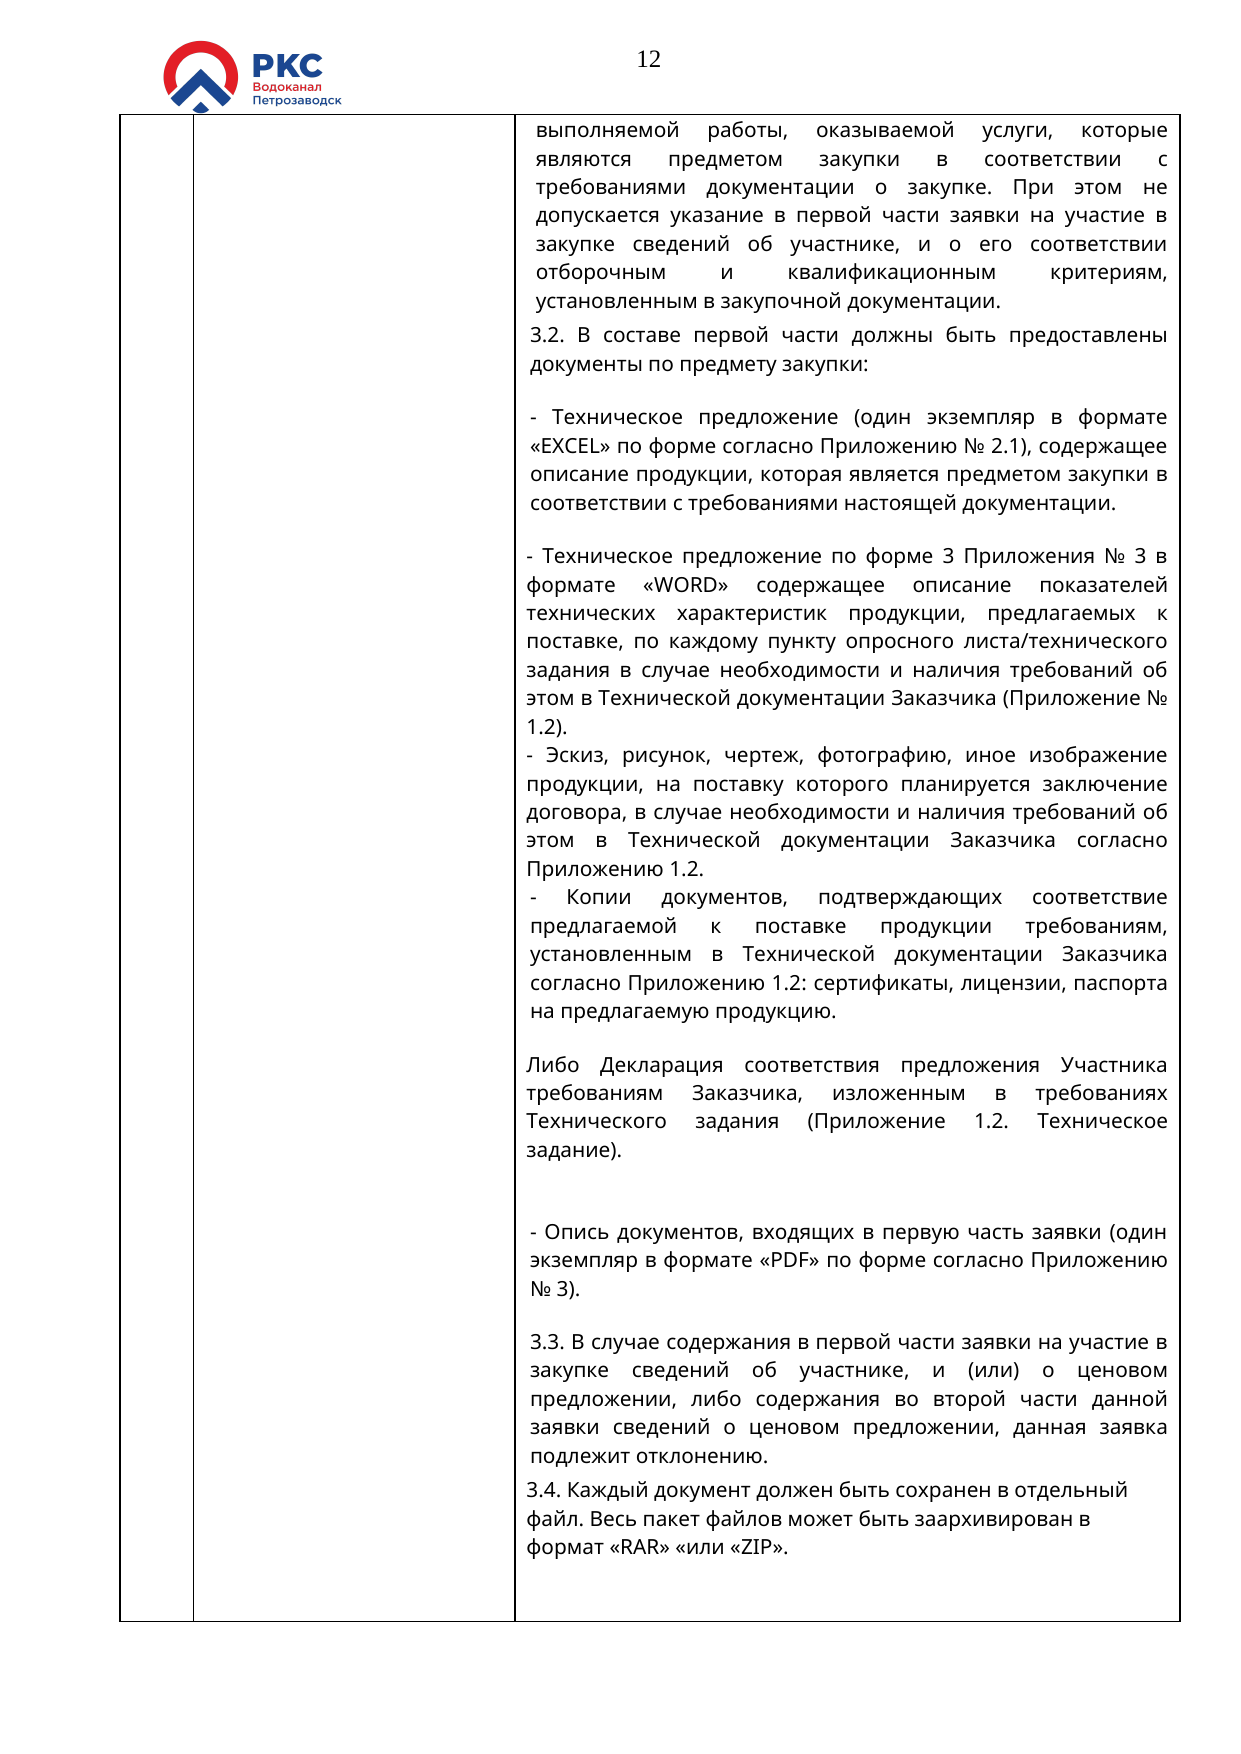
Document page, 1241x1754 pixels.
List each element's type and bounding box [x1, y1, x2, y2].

table_cell [121, 115, 193, 1621]
picture [144, 22, 360, 114]
table_cell [516, 115, 1179, 1621]
table_cell [194, 115, 514, 1621]
